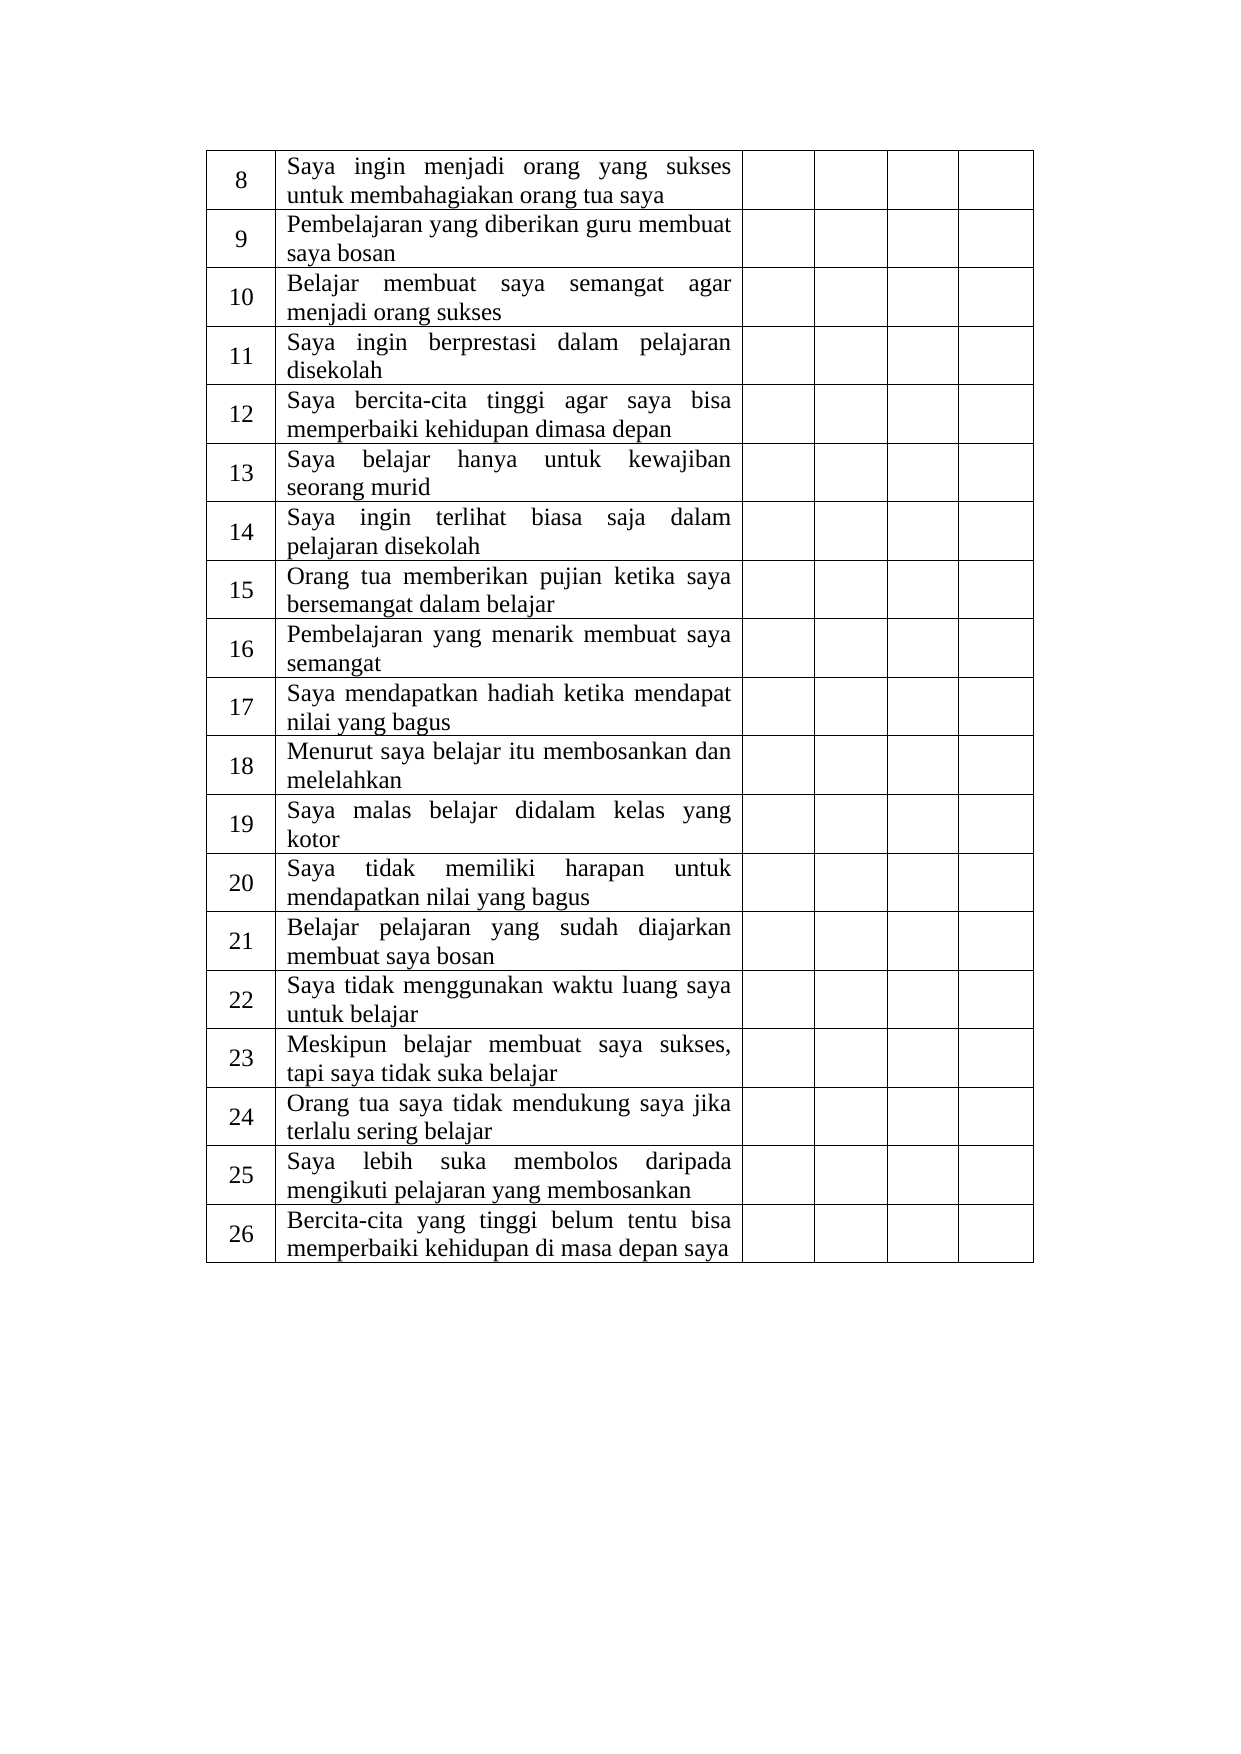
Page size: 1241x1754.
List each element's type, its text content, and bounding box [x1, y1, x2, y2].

table_cell [959, 619, 1033, 677]
table_cell [959, 1146, 1033, 1204]
table_cell [815, 210, 887, 267]
table_cell [815, 1205, 887, 1262]
table_cell [959, 1029, 1033, 1087]
table_cell [888, 854, 958, 911]
table_cell 10 [207, 268, 275, 326]
table_cell [815, 736, 887, 794]
table_cell Belajar pelajaran yang sudah diajarkan membuat saya bosan [276, 912, 742, 969]
table_cell [959, 1088, 1033, 1145]
table_cell [743, 327, 814, 384]
table_cell [743, 210, 814, 267]
table_cell Saya malas belajar didalam kelas yang kotor [276, 795, 742, 852]
table_cell 19 [207, 795, 275, 852]
table_cell Pembelajaran yang diberikan guru membuat saya bosan [276, 210, 742, 267]
table_cell [959, 912, 1033, 969]
table_cell Saya mendapatkan hadiah ketika mendapat nilai yang bagus [276, 678, 742, 735]
table_cell Saya tidak memiliki harapan untuk mendapatkan nilai yang bagus [276, 854, 742, 911]
table_cell [743, 1029, 814, 1087]
table_cell [743, 736, 814, 794]
table_cell [959, 854, 1033, 911]
table_cell [959, 561, 1033, 618]
table_cell 14 [207, 502, 275, 560]
table_cell [815, 1146, 887, 1204]
table_cell Saya ingin terlihat biasa saja dalam pelajaran disekolah [276, 502, 742, 560]
table_cell [888, 444, 958, 501]
table_cell [959, 736, 1033, 794]
table_cell [743, 1088, 814, 1145]
table_cell [888, 619, 958, 677]
table_cell [888, 268, 958, 326]
table_cell 17 [207, 678, 275, 735]
table_cell [743, 1205, 814, 1262]
table_cell [815, 854, 887, 911]
table_cell [815, 151, 887, 208]
table_cell Saya lebih suka membolos daripada mengikuti pelajaran yang membosankan [276, 1146, 742, 1204]
table_cell Belajar membuat saya semangat agar menjadi orang sukses [276, 268, 742, 326]
table_cell [743, 444, 814, 501]
table_cell Saya ingin berprestasi dalam pelajaran disekolah [276, 327, 742, 384]
table_cell 9 [207, 210, 275, 267]
table_cell [888, 1029, 958, 1087]
table_cell [815, 444, 887, 501]
table_cell [743, 795, 814, 852]
table_cell [959, 385, 1033, 443]
table_cell Orang tua saya tidak mendukung saya jika terlalu sering belajar [276, 1088, 742, 1145]
table_cell [815, 678, 887, 735]
table_cell [743, 678, 814, 735]
table_cell [743, 151, 814, 208]
table_cell Saya belajar hanya untuk kewajiban seorang murid [276, 444, 742, 501]
table_cell [959, 151, 1033, 208]
table_cell 18 [207, 736, 275, 794]
table_cell [815, 912, 887, 969]
table_cell [815, 795, 887, 852]
table_cell [888, 327, 958, 384]
table_cell [888, 1146, 958, 1204]
table_cell [743, 619, 814, 677]
table_cell Orang tua memberikan pujian ketika saya bersemangat dalam belajar [276, 561, 742, 618]
table_cell [743, 854, 814, 911]
table_cell [959, 268, 1033, 326]
table_cell 15 [207, 561, 275, 618]
table_cell [888, 1205, 958, 1262]
table_cell [888, 385, 958, 443]
table_cell 23 [207, 1029, 275, 1087]
table_cell [743, 912, 814, 969]
table_cell Saya ingin menjadi orang yang sukses untuk membahagiakan orang tua saya [276, 151, 742, 208]
table_cell [743, 385, 814, 443]
table_cell [743, 268, 814, 326]
table_cell [959, 210, 1033, 267]
table_cell [815, 561, 887, 618]
table_cell [888, 795, 958, 852]
table_cell Saya bercita-cita tinggi agar saya bisa memperbaiki kehidupan dimasa depan [276, 385, 742, 443]
table_cell [888, 1088, 958, 1145]
table_cell [888, 210, 958, 267]
table_cell [888, 561, 958, 618]
table_cell [888, 151, 958, 208]
table_cell [815, 971, 887, 1028]
table_cell [815, 385, 887, 443]
table_cell [743, 971, 814, 1028]
table_cell 12 [207, 385, 275, 443]
table_cell [815, 268, 887, 326]
table_cell 16 [207, 619, 275, 677]
table_cell [743, 502, 814, 560]
table_cell [888, 678, 958, 735]
table_cell [815, 619, 887, 677]
table_cell [959, 1205, 1033, 1262]
table_cell [815, 1088, 887, 1145]
table_cell 22 [207, 971, 275, 1028]
table_cell [888, 971, 958, 1028]
table_cell 20 [207, 854, 275, 911]
table_cell [888, 502, 958, 560]
table_cell 8 [207, 151, 275, 208]
table_cell Pembelajaran yang menarik membuat saya semangat [276, 619, 742, 677]
table_cell [888, 912, 958, 969]
table_cell Bercita-cita yang tinggi belum tentu bisa memperbaiki kehidupan di masa depan saya [276, 1205, 742, 1262]
table_cell [815, 1029, 887, 1087]
table_cell [815, 502, 887, 560]
table_cell [815, 327, 887, 384]
table_cell [959, 795, 1033, 852]
table_cell [959, 678, 1033, 735]
table_cell Saya tidak menggunakan waktu luang saya untuk belajar [276, 971, 742, 1028]
table_cell 24 [207, 1088, 275, 1145]
table_cell [743, 1146, 814, 1204]
table_cell [959, 502, 1033, 560]
table_cell [888, 736, 958, 794]
table_cell 13 [207, 444, 275, 501]
table_cell 11 [207, 327, 275, 384]
table_cell Meskipun belajar membuat saya sukses, tapi saya tidak suka belajar [276, 1029, 742, 1087]
table_cell Menurut saya belajar itu membosankan dan melelahkan [276, 736, 742, 794]
table_cell 26 [207, 1205, 275, 1262]
table_cell [959, 971, 1033, 1028]
table_cell [959, 444, 1033, 501]
table_cell [959, 327, 1033, 384]
table_cell 25 [207, 1146, 275, 1204]
table_cell [743, 561, 814, 618]
table_cell 21 [207, 912, 275, 969]
